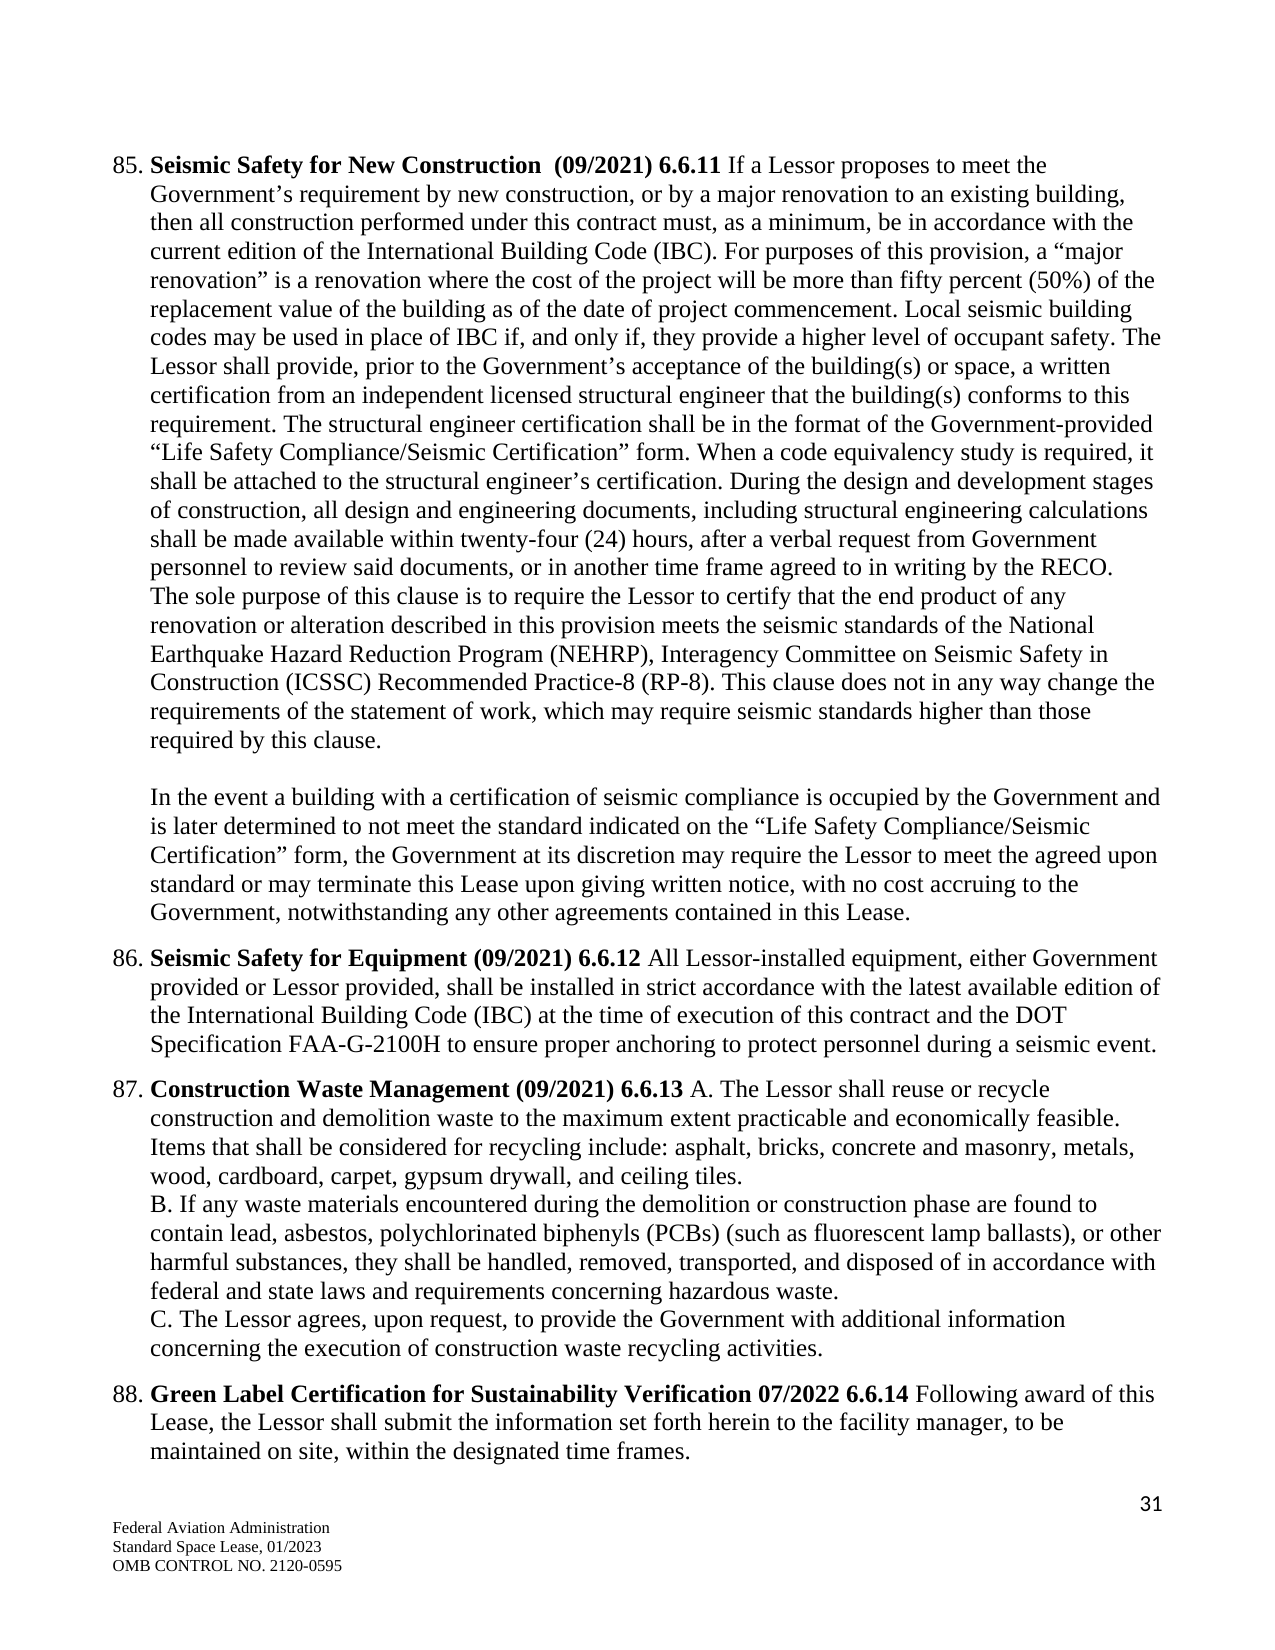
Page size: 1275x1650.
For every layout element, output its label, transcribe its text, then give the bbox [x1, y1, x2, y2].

list Construction Waste Management (09/2021) 6.6.13 Insert in all standard space leases where build-out occurs. Changes must be approved by the appropriate FAA environmental representative. A. The Lessor shall reuse or recycle construction and demolition waste to the maximum extent practicable and economically feasible. Items that shall be considered for recycling include: asphalt, bricks, concrete and masonry, metals, wood, cardboard, carpet, gypsum drywall, and ceiling tiles. B. If any waste materials encountered during the demolition or construction phase are found to contain lead, asbestos, polychlorinated biphenyls (PCBs) (such as fluorescent lamp ballasts), or other harmful substances, they shall be handled, removed, transported, and disposed of in accordance with federal and state laws and requirements concerning hazardous waste. C. The Lessor agrees, upon request, to provide the Government with additional information concerning the execution of construction waste recycling activities. [112, 1074, 1162, 1362]
list Seismic Safety for New Construction (09/2021) 6.6.11 Insert in all standard space leases for buildings that will be newly constructed or undergoing major renovations unless one of the exemptions or the “best available leased space” exception applies. If one of the exemptions or the exception applies, REMOVE this clause. If space is within an existing building, REMOVE this clause and use 6.6.10. If a Lessor proposes to meet the Government’s requirement by new construction, or by a major renovation to an existing building, then all construction performed under this contract must, as a minimum, be in accordance with the current edition of the International Building Code (IBC). For purposes of this provision, a “major renovation” is a renovation where the cost of the project will be more than fifty percent (50%) of the replacement value of the building as of the date of project commencement. Local seismic building codes may be used in place of IBC if, and only if, they provide a higher level of occupant safety. The Lessor shall provide, prior to the Government’s acceptance of the building(s) or space, a written certification from an independent licensed structural engineer that the building(s) conforms to this requirement. The structural engineer certification shall be in the format of the Government-provided “Life Safety Compliance/Seismic Certification” form. When a code equivalency study is required, it shall be attached to the structural engineer’s certification. During the design and development stages of construction, all design and engineering documents, including structural engineering calculations shall be made available within twenty-four (24) hours, after a verbal request from Government personnel to review said documents, or in another time frame agreed to in writing by the RECO. The sole purpose of this clause is to require the Lessor to certify that the end product of any renovation or alteration described in this provision meets the seismic standards of the National Earthquake Hazard Reduction Program (NEHRP), Interagency Committee on Seismic Safety in Construction (ICSSC) Recommended Practice-8 (RP-8). This clause does not in any way change the requirements of the statement of work, which may require seismic standards higher than those required by this clause. In the event a building with a certification of seismic compliance is occupied by the Government and is later determined to not meet the standard indicated on the “Life Safety Compliance/Seismic Certification” form, the Government at its discretion may require the Lessor to meet the agreed upon standard or may terminate this Lease upon giving written notice, with no cost accruing to the Government, notwithstanding any other agreements contained in this Lease. [112, 150, 1162, 926]
list Seismic Safety for Equipment (09/2021) 6.6.12 Insert in all standard space and antenna and equipment space leases. All Lessor-installed equipment, either Government provided or Lessor provided, shall be installed in strict accordance with the latest available edition of the International Building Code (IBC) at the time of execution of this contract and the DOT Specification FAA-G-2100H to ensure proper anchoring to protect personnel during a seismic event. [112, 943, 1162, 1058]
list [112, 1379, 1162, 1465]
